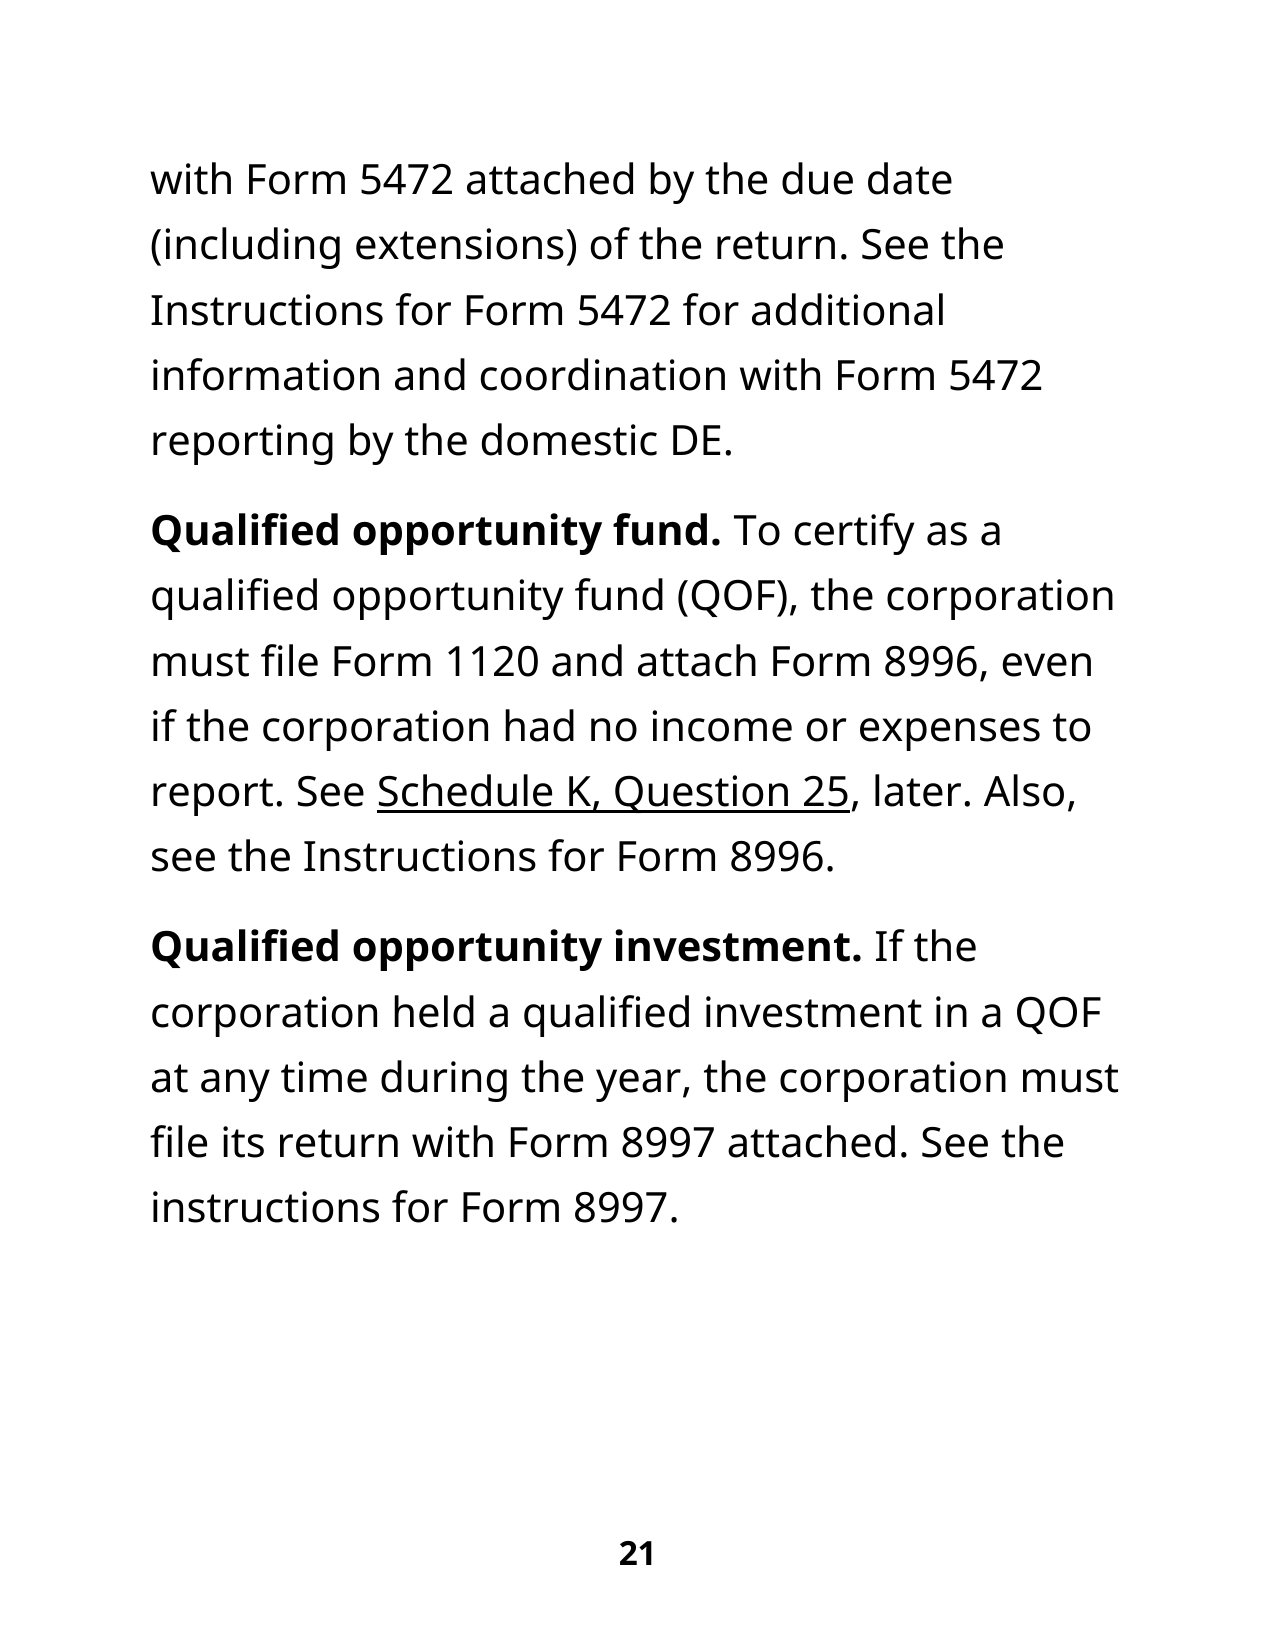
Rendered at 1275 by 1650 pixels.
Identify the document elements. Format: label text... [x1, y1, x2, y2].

text Qualified opportunity investment. If the corporation held a qualified investment in a QOF at any time during the year, the corporation must file its return with Form 8997 attached. See the instructions for Form 8997. [150, 917, 1125, 1235]
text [150, 150, 1125, 468]
text Qualified opportunity fund. To certify as a qualified opportunity fund (QOF), the corporation must file Form 1120 and attach Form 8996, even if the corporation had no income or expenses to report. See Schedule K, Question 25, later. Also, see the Instructions for Form 8996. [150, 501, 1125, 884]
